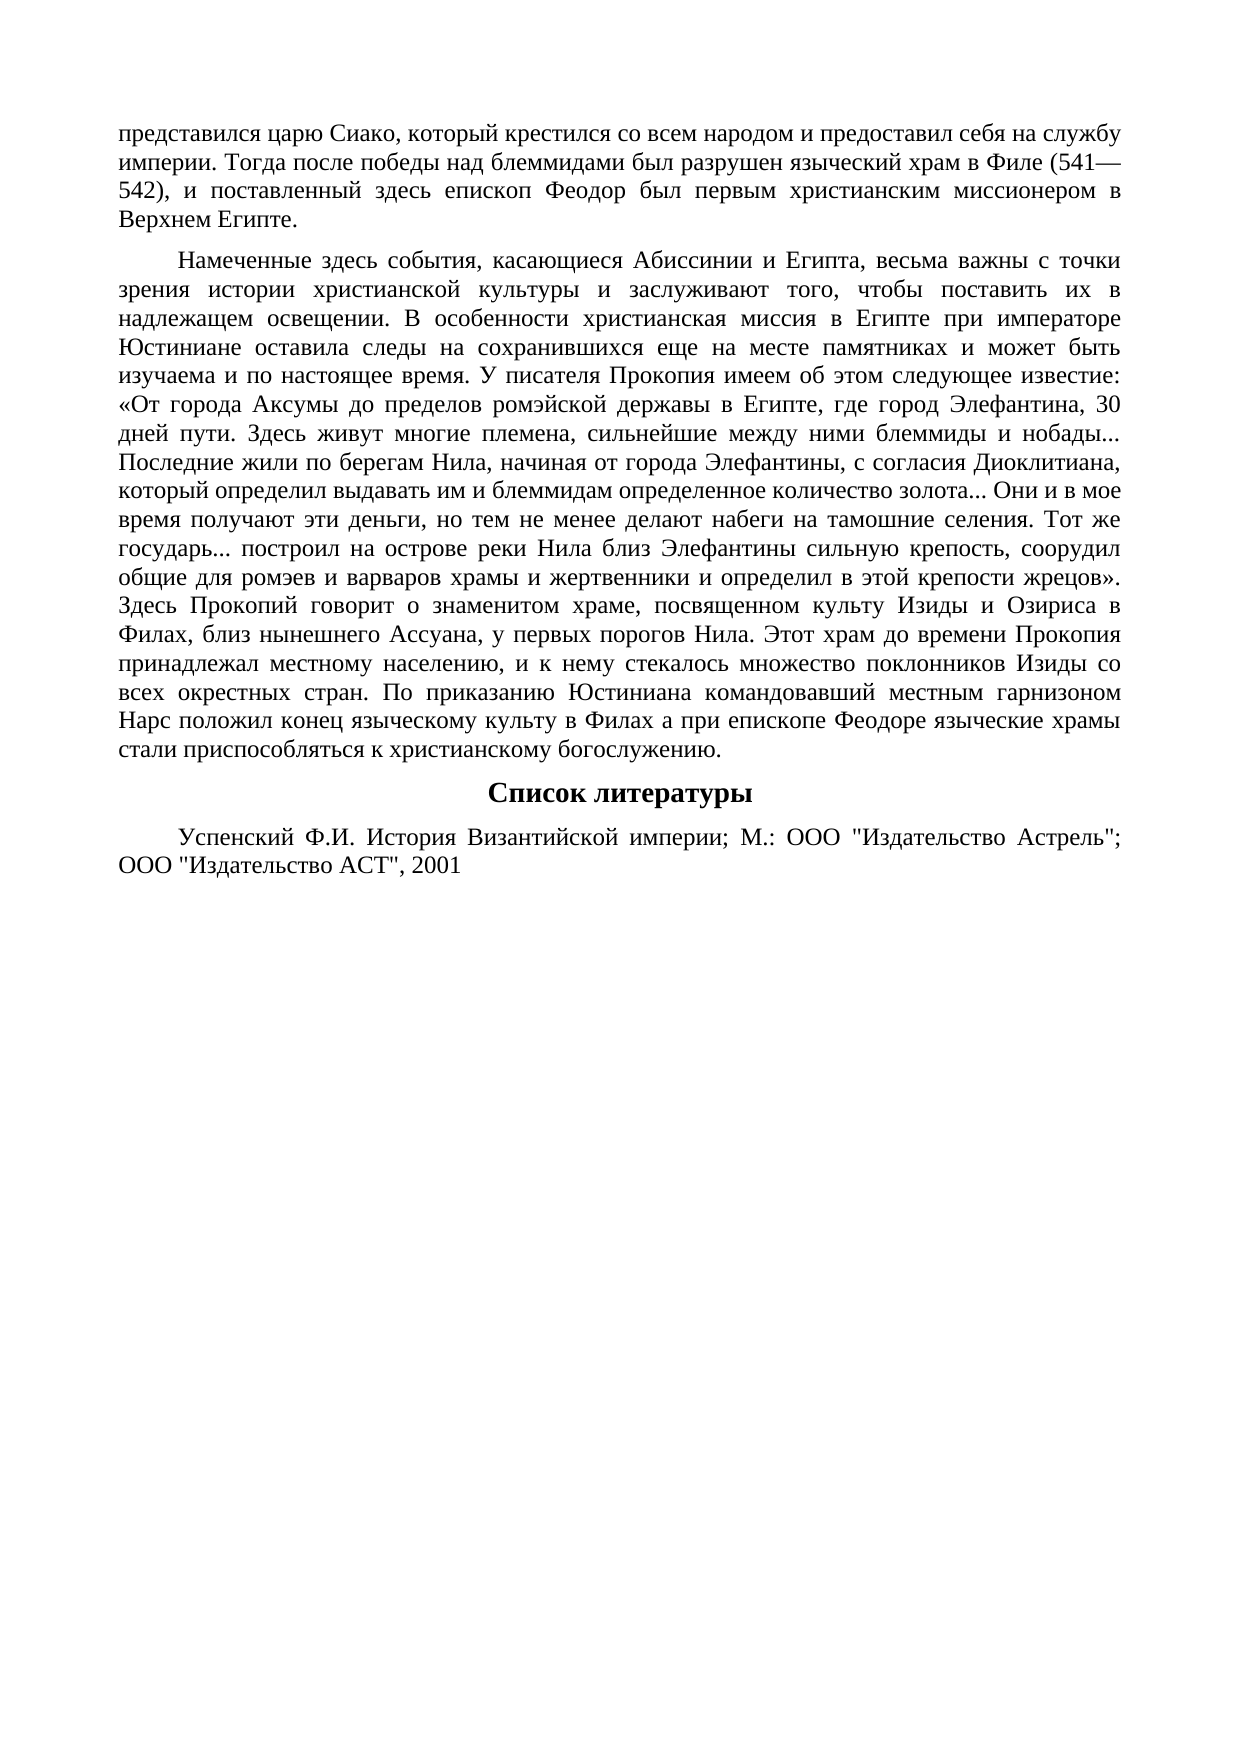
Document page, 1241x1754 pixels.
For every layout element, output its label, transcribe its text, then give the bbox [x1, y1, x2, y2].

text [118, 118, 1122, 233]
text Успенский Ф.И. История Византийской империи; М.: ООО "Издательство Астрель"; ООО "Издательство АСТ", 2001 [118, 822, 1122, 879]
text Список литературы [118, 776, 1122, 809]
text Намеченные здесь события, касающиеся Абиссинии и Египта, весьма важны с точки зрения истории христианской культуры и заслуживают того, чтобы поставить их в надлежащем освещении. В особенности христианская миссия в Египте при императоре Юстиниане оставила следы на сохранившихся еще на месте памятниках и может быть изучаема и по настоящее время. У писателя Прокопия имеем об этом следующее известие: «От города Аксумы до пределов ромэйской державы в Египте, где город Элефантина, 30 дней пути. Здесь живут многие племена, сильнейшие между ними блеммиды и нобады... Последние жили по берегам Нила, начиная от города Элефантины, с согласия Диоклитиана, который определил выдавать им и блеммидам определенное количество золота... Они и в мое время получают эти деньги, но тем не менее делают набеги на тамошние селения. Тот же государь... построил на острове реки Нила близ Элефантины сильную крепость, соорудил общие для ромэев и варваров храмы и жертвенники и определил в этой крепости жрецов». Здесь Прокопий говорит о знаменитом храме, посвященном культу Изиды и Озириса в Филах, близ нынешнего Ассуана, у первых порогов Нила. Этот храм до времени Прокопия принадлежал местному населению, и к нему стекалось множество поклонников Изиды со всех окрестных стран. По приказанию Юстиниана командовавший местным гарнизоном Нарс положил конец языческому культу в Филах а при епископе Феодоре языческие храмы стали приспособляться к христианскому богослужению. [118, 246, 1122, 763]
